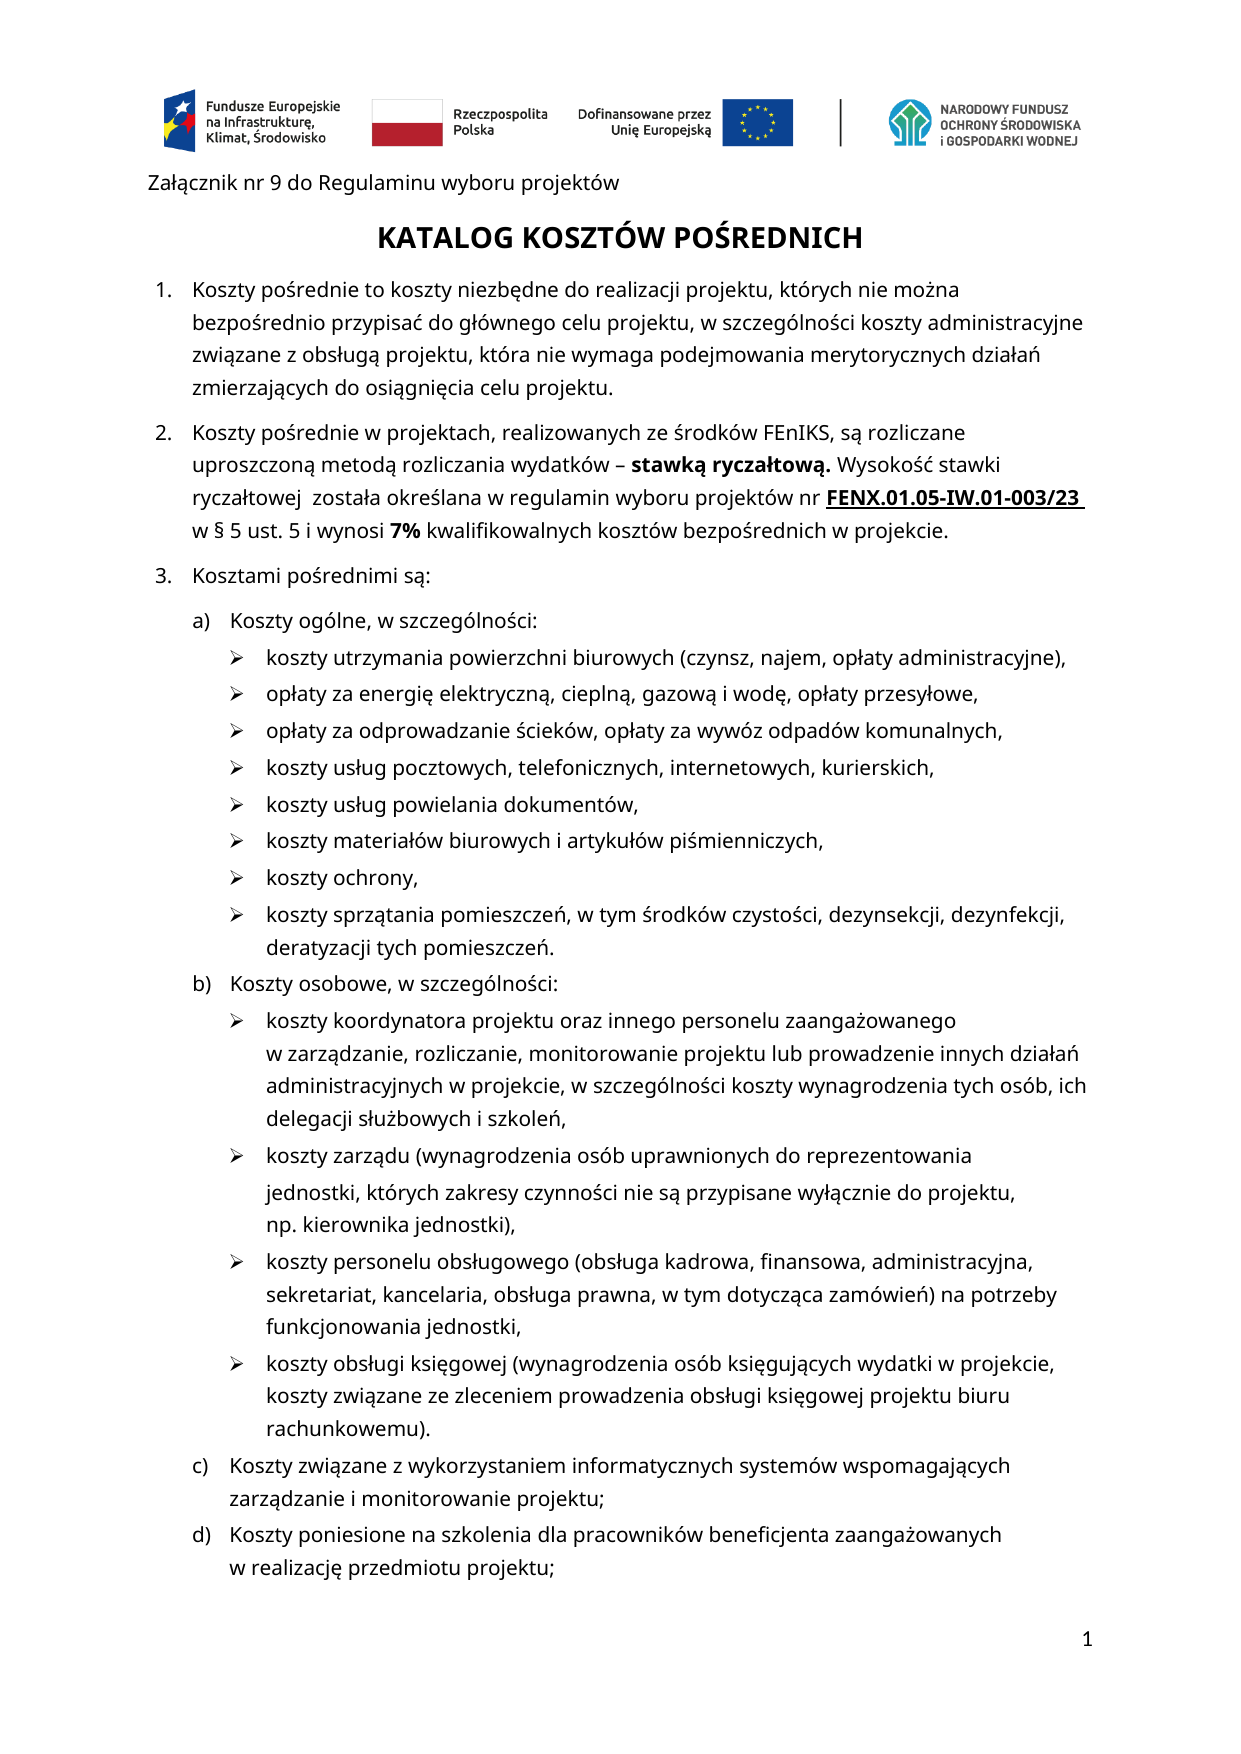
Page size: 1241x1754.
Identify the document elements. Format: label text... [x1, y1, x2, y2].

list Kosztami pośrednimi są: [155, 561, 1093, 589]
list Koszty ogólne, w szczególności: [192, 606, 1093, 634]
list koszty utrzymania powierzchni biurowych (czynsz, najem, opłaty administracyjne), [228, 643, 1093, 671]
list koszty zarządu (wynagrodzenia osób uprawnionych do reprezentowania [228, 1141, 1093, 1169]
list koszty materiałów biurowych i artykułów piśmienniczych, [228, 827, 1093, 855]
list Koszty osobowe, w szczególności: [192, 969, 1093, 998]
list koszty ochrony, [228, 863, 1093, 892]
list koszty usług pocztowych, telefonicznych, internetowych, kurierskich, [228, 753, 1093, 782]
text Załącznik nr 9 do Regulaminu wyboru projektów [148, 168, 1093, 196]
list Koszty pośrednie to koszty niezbędne do realizacji projektu, których nie można bezpośrednio przypisać do głównego celu projektu, w szczególności koszty administracyjne związane z obsługą projektu, która nie wymaga podejmowania merytorycznych działań zmierzających do osiągnięcia celu projektu. [155, 275, 1093, 401]
list koszty personelu obsługowego (obsługa kadrowa, finansowa, administracyjna, sekretariat, kancelaria, obsługa prawna, w tym dotycząca zamówień) na potrzeby funkcjonowania jednostki, [228, 1247, 1093, 1341]
list Koszty związane z wykorzystaniem informatycznych systemów wspomagających zarządzanie i monitorowanie projektu; [192, 1451, 1093, 1512]
list opłaty za odprowadzanie ścieków, opłaty za wywóz odpadów komunalnych, [228, 716, 1093, 745]
list koszty sprzątania pomieszczeń, w tym środków czystości, dezynsekcji, dezynfekcji, deratyzacji tych pomieszczeń. [228, 900, 1093, 961]
list jednostki, których zakresy czynności nie są przypisane wyłącznie do projektu, np. kierownika jednostki), [266, 1178, 1093, 1239]
subtitle KATALOG KOSZTÓW POŚREDNICH [148, 217, 1093, 257]
list opłaty za energię elektryczną, cieplną, gazową i wodę, opłaty przesyłowe, [228, 679, 1093, 708]
list koszty obsługi księgowej (wynagrodzenia osób księgujących wydatki w projekcie, koszty związane ze zleceniem prowadzenia obsługi księgowej projektu biuru rachunkowemu). [228, 1349, 1093, 1443]
list koszty usług powielania dokumentów, [228, 790, 1093, 818]
list koszty koordynatora projektu oraz innego personelu zaangażowanego w zarządzanie, rozliczanie, monitorowanie projektu lub prowadzenie innych działań administracyjnych w projekcie, w szczególności koszty wynagrodzenia tych osób, ich delegacji służbowych i szkoleń, [228, 1006, 1093, 1133]
picture [147, 73, 1093, 168]
list Koszty pośrednie w projektach, realizowanych ze środków FEnIKS, są rozliczane uproszczoną metodą rozliczania wydatków – stawką ryczałtową. Wysokość stawki ryczałtowej została określana w regulamin wyboru projektów nr FENX.01.05-IW.01-003/23 w § 5 ust. 5 i wynosi 7% kwalifikowalnych kosztów bezpośrednich w projekcie. [155, 418, 1093, 544]
list Koszty poniesione na szkolenia dla pracowników beneficjenta zaangażowanych w realizację przedmiotu projektu; [192, 1520, 1093, 1581]
